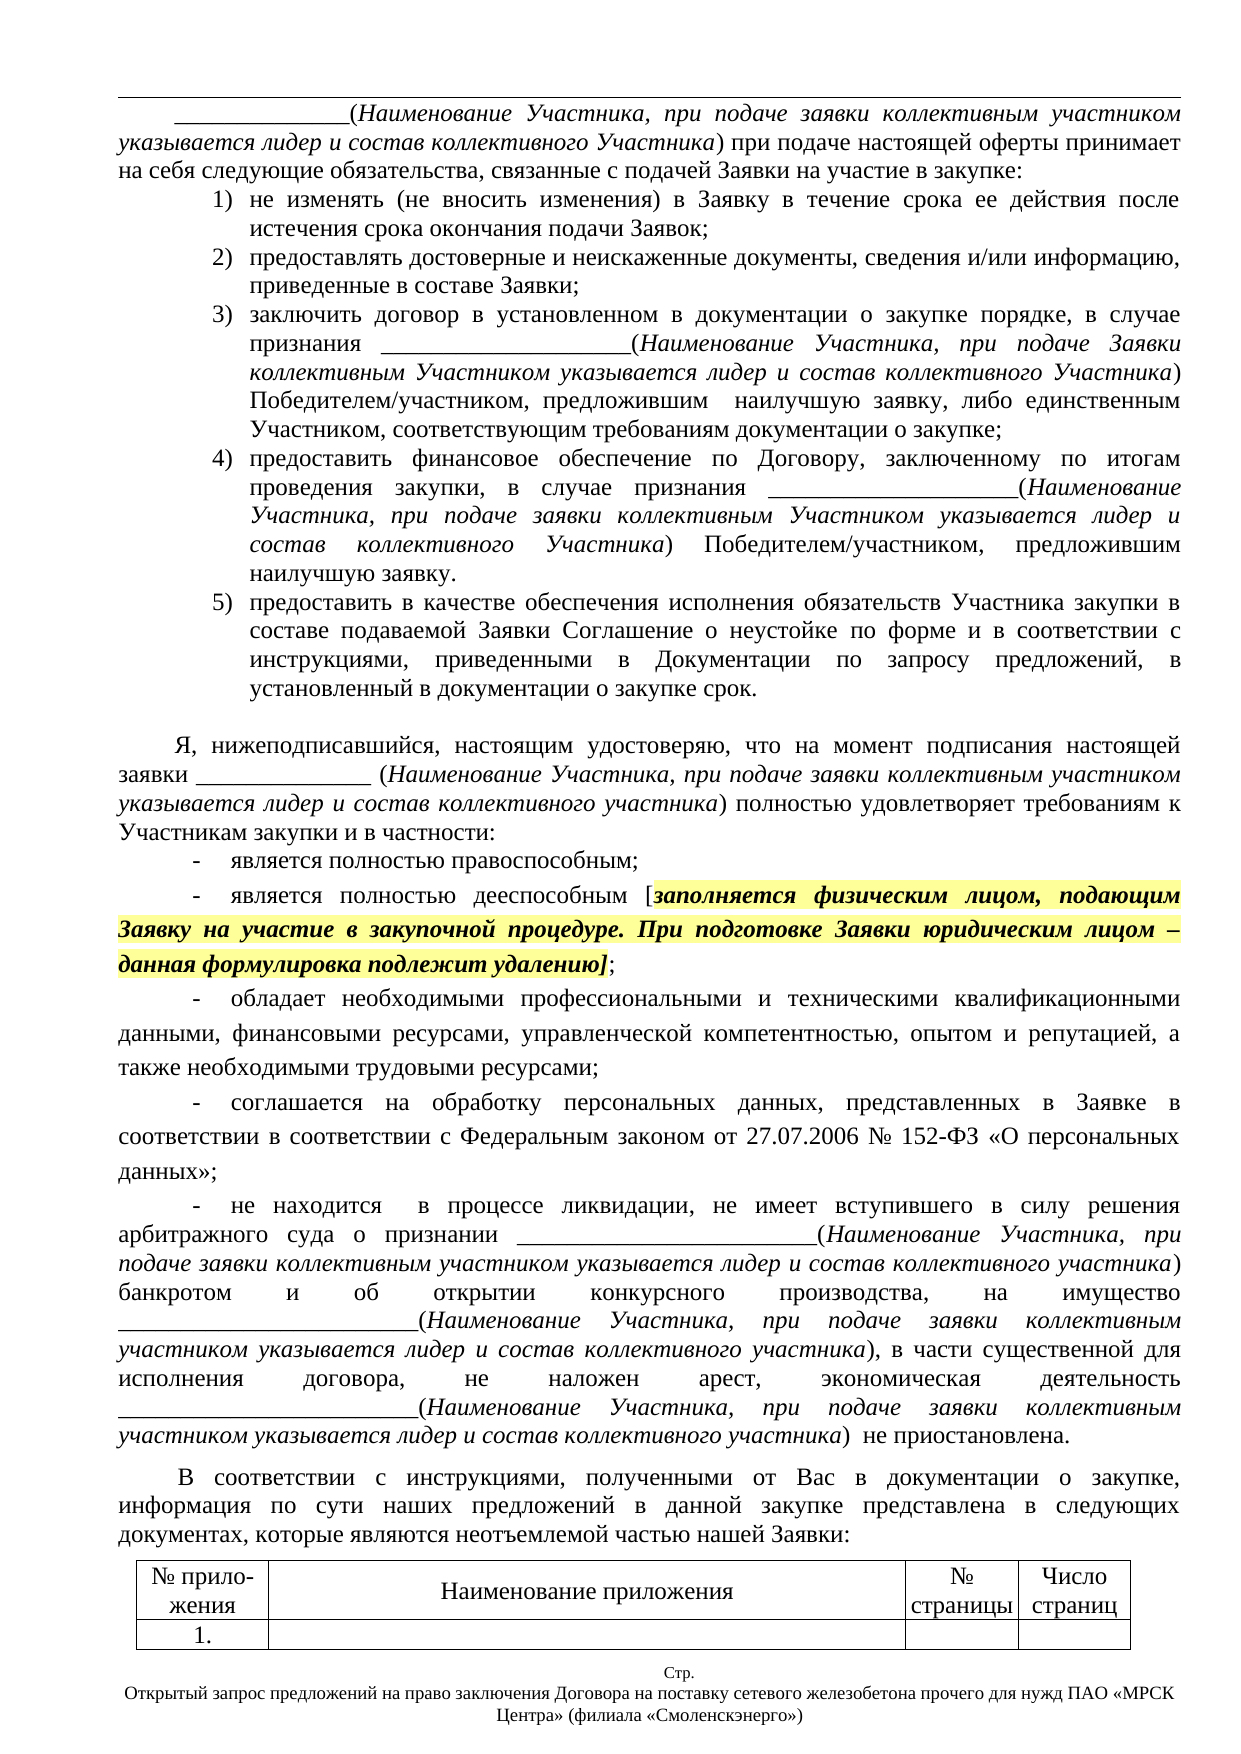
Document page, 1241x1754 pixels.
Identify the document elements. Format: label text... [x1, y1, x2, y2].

list не изменять (не вносить изменения) в Заявку в течение срока ее действия после истечения срока окончания подачи Заявок; [212, 184, 1181, 242]
text Я, нижеподписавшийся, настоящим удостоверяю, что на момент подписания настоящей заявки ______________ (Наименование Участника, при подаче заявки коллективным участником указывается лидер и состав коллективного участника) полностью удовлетворяет требованиям к Участникам закупки и в частности: [118, 731, 1181, 846]
list соглашается на обработку персональных данных, представленных в Заявке в соответствии в соответствии с Федеральным законом от 27.07.2006 № 152-ФЗ «О персональных данных»; [118, 1087, 1181, 1184]
table_cell [1019, 1620, 1130, 1649]
list является полностью правоспособным; [118, 846, 1181, 874]
table_header Наименование приложения [269, 1561, 905, 1619]
table_cell [906, 1620, 1018, 1649]
table_header № прило-жения [137, 1561, 268, 1619]
list обладает необходимыми профессиональными и техническими квалификационными данными, финансовыми ресурсами, управленческой компетентностью, опытом и репутацией, а также необходимыми трудовыми ресурсами; [118, 983, 1181, 1081]
table_cell [269, 1620, 905, 1649]
table_header Число страниц [1019, 1561, 1130, 1619]
list предоставить финансовое обеспечение по Договору, заключенному по итогам проведения закупки, в случае признания ____________________(Наименование Участника, при подаче заявки коллективным Участником указывается лидер и состав коллективного Участника) Победителем/участником, предложившим наилучшую заявку. [212, 443, 1181, 587]
list заключить договор в установленном в документации о закупке порядке, в случае признания ____________________(Наименование Участника, при подаче Заявки коллективным Участником указывается лидер и состав коллективного Участника) Победителем/участником, предложившим наилучшую заявку, либо единственным Участником, соответствующим требованиям документации о закупке; [212, 299, 1181, 443]
list является полностью дееспособным [заполняется физическим лицом, подающим Заявку на участие в закупочной процедуре. При подготовке Заявки юридическим лицом – данная формулировка подлежит удалению]; [118, 943, 1181, 978]
list не находится в процессе ликвидации, не имеет вступившего в силу решения арбитражного суда о признании ________________________(Наименование Участника, при подаче заявки коллективным участником указывается лидер и состав коллективного участника) банкротом и об открытии конкурсного производства, на имущество ________________________(Наименование Участника, при подаче заявки коллективным участником указывается лидер и состав коллективного участника), в части существенной для исполнения договора, не наложен арест, экономическая деятельность ________________________(Наименование Участника, при подаче заявки коллективным участником указывается лидер и состав коллективного участника) не приостановлена. [118, 1190, 1181, 1449]
text ______________(Наименование Участника, при подаче заявки коллективным участником указывается лидер и состав коллективного Участника) при подаче настоящей оферты принимает на себя следующие обязательства, связанные с подачей Заявки на участие в закупке: [118, 98, 1181, 184]
table_cell 1. [137, 1620, 268, 1649]
list предоставлять достоверные и неискаженные документы, сведения и/или информацию, приведенные в составе Заявки; [212, 242, 1181, 299]
text В соответствии с инструкциями, полученными от Вас в документации о закупке, информация по сути наших предложений в данной закупке представлена в следующих документах, которые являются неотъемлемой частью нашей Заявки: [118, 1462, 1181, 1548]
list является полностью дееспособным [заполняется физическим лицом, подающим Заявку на участие в закупочной процедуре. При подготовке Заявки юридическим лицом – данная формулировка подлежит удалению]; [118, 880, 1181, 915]
table_header № страницы [906, 1561, 1018, 1619]
list предоставить в качестве обеспечения исполнения обязательств Участника закупки в составе подаваемой Заявки Соглашение о неустойке по форме и в соответствии с инструкциями, приведенными в Документации по запросу предложений, в установленный в документации о закупке срок. [212, 587, 1181, 702]
